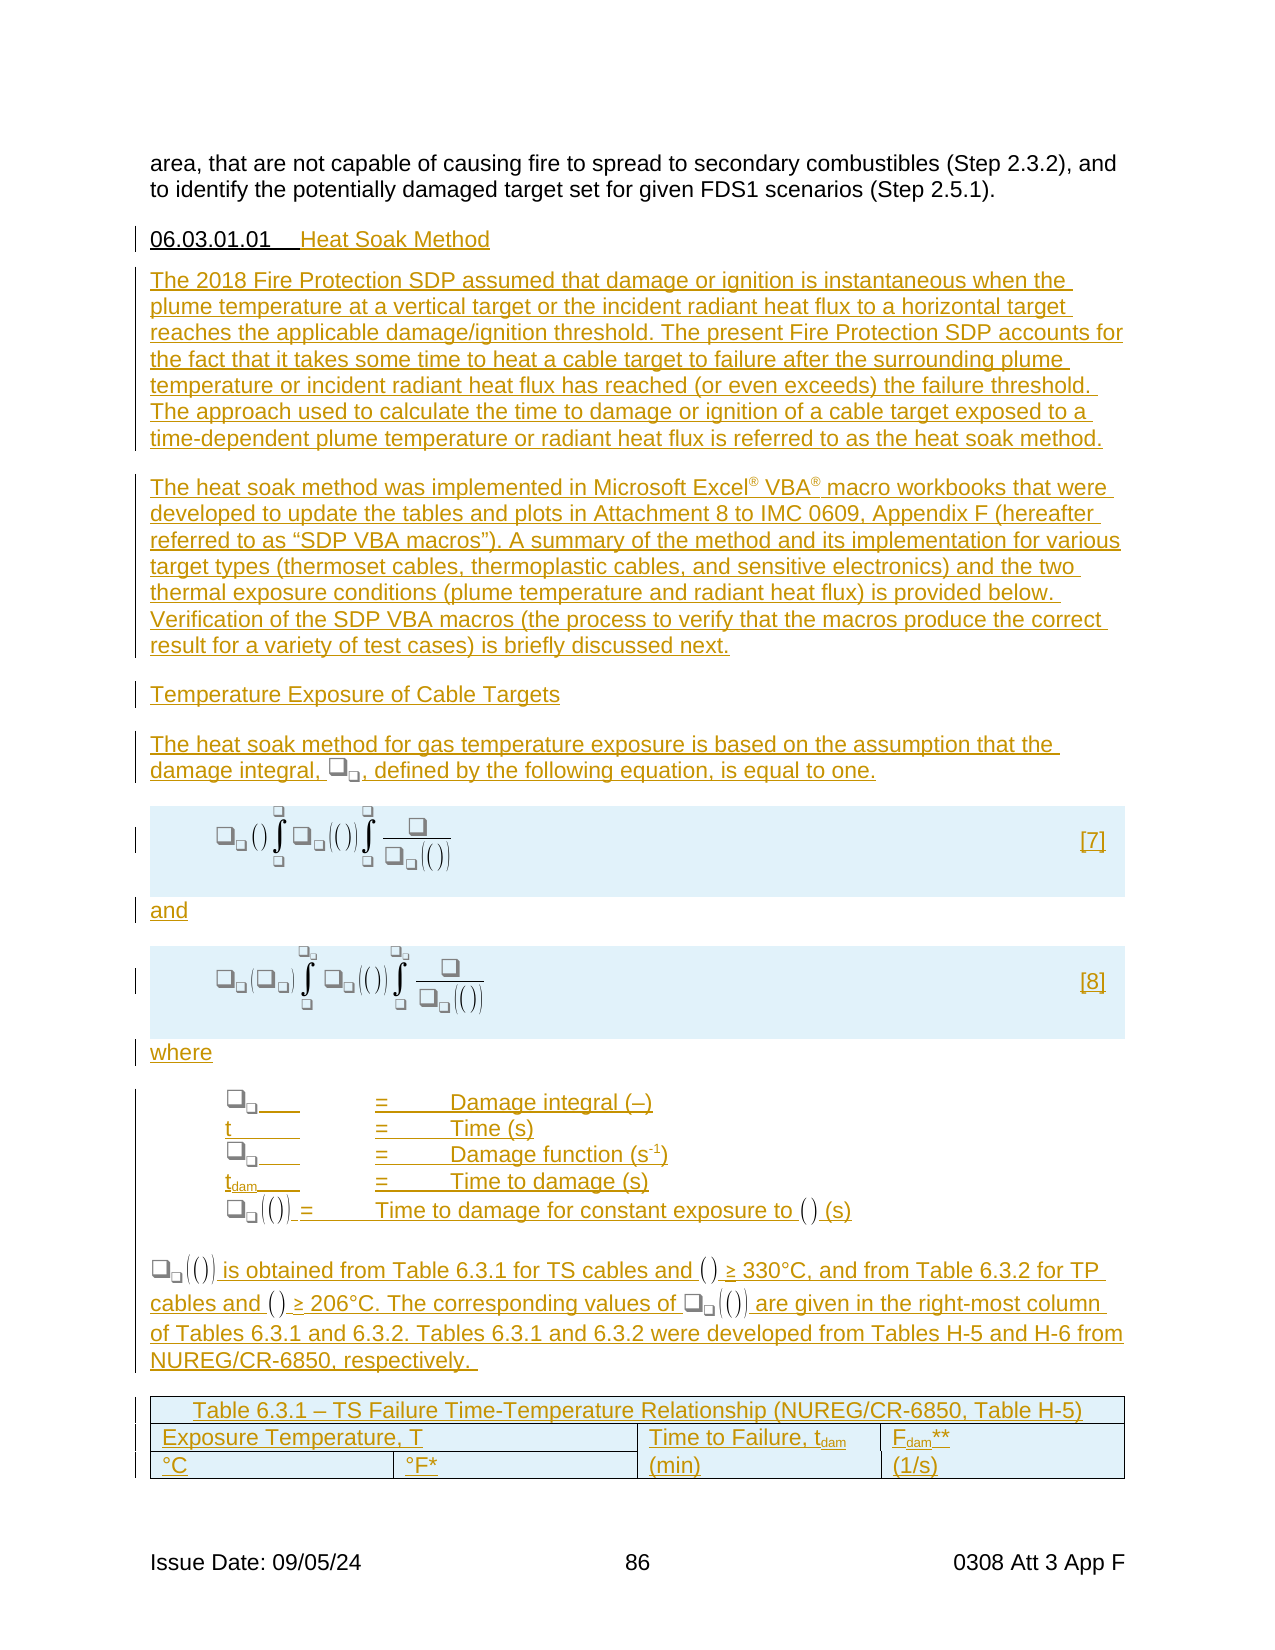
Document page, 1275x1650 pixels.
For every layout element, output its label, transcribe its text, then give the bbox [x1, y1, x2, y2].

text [150, 150, 1125, 203]
subtitle 06.03.01.01 [150, 226, 1125, 252]
